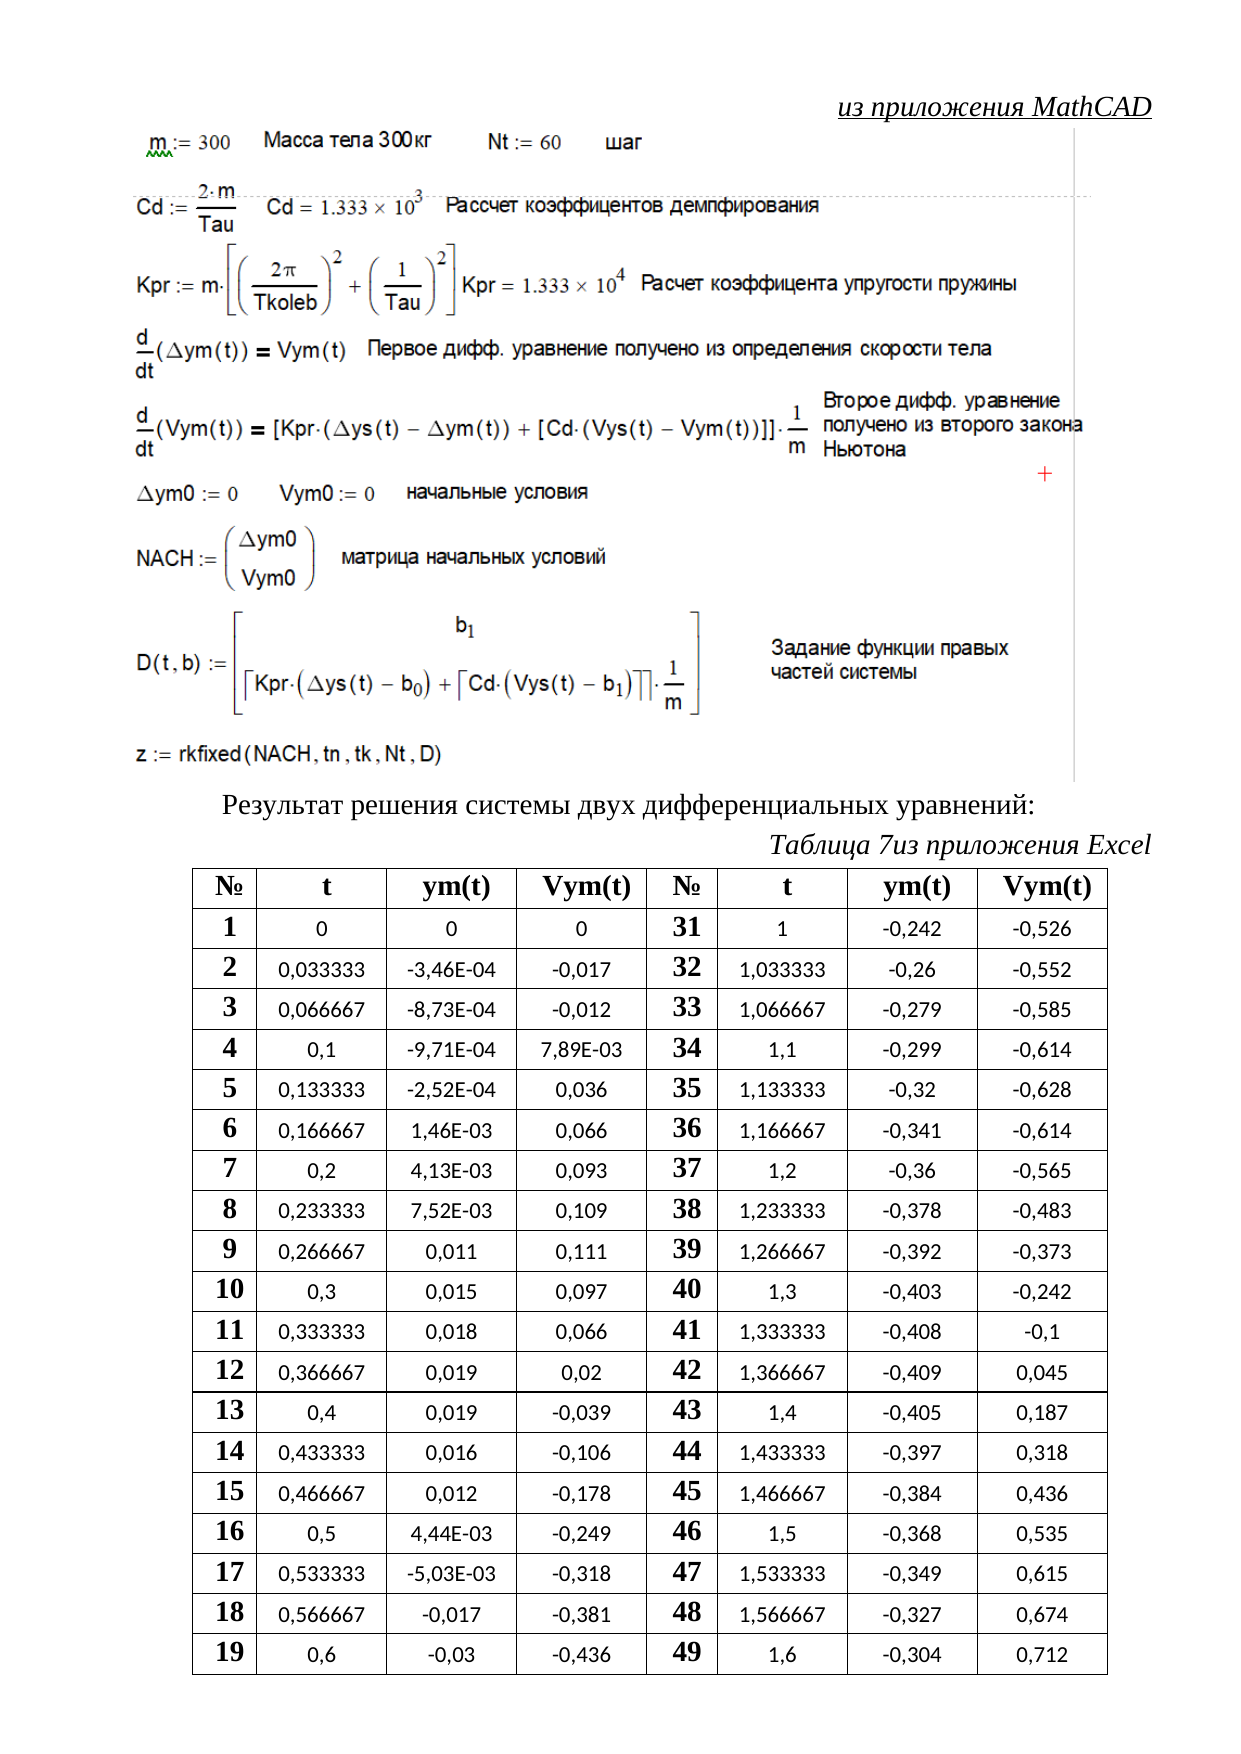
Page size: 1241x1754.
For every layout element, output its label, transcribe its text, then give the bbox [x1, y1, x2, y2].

table_cell -0,403 [848, 1272, 977, 1311]
table_cell 0,266667 [257, 1231, 386, 1271]
table_cell -0,318 [517, 1554, 646, 1593]
table_cell 0,466667 [257, 1473, 386, 1512]
table_cell 0,535 [978, 1514, 1107, 1553]
table_cell 0,3 [257, 1272, 386, 1311]
table_cell 1,466667 [718, 1473, 847, 1512]
table_cell 4,44E-03 [387, 1514, 516, 1553]
table_cell 0,566667 [257, 1594, 386, 1633]
table_cell 0,066 [517, 1312, 646, 1351]
table_cell -0,585 [978, 989, 1107, 1029]
table_cell 40 [647, 1272, 717, 1311]
table_header Vym(t) [978, 869, 1107, 908]
table_cell -0,178 [517, 1473, 646, 1512]
table_cell 0,109 [517, 1191, 646, 1230]
table_cell 42 [647, 1352, 717, 1391]
table_cell 43 [647, 1393, 717, 1432]
table_cell 0,036 [517, 1070, 646, 1109]
table_cell 37 [647, 1151, 717, 1190]
table_header ym(t) [387, 869, 516, 908]
table_cell -0,373 [978, 1231, 1107, 1271]
table_cell -0,106 [517, 1433, 646, 1472]
table_cell -0,26 [848, 949, 977, 988]
table_cell 0,066 [517, 1110, 646, 1149]
table_cell -0,409 [848, 1352, 977, 1391]
table_cell 38 [647, 1191, 717, 1230]
table_cell 0,433333 [257, 1433, 386, 1472]
table_cell 0,045 [978, 1352, 1107, 1391]
table_cell -0,628 [978, 1070, 1107, 1109]
table_cell -0,483 [978, 1191, 1107, 1230]
table_cell 33 [647, 989, 717, 1029]
table_cell -0,03 [387, 1634, 516, 1674]
table_cell 4 [193, 1030, 256, 1069]
table_cell -8,73E-04 [387, 989, 516, 1029]
table_cell 1,266667 [718, 1231, 847, 1271]
table_cell -0,242 [978, 1272, 1107, 1311]
table_cell 1,2 [718, 1151, 847, 1190]
table_cell 0 [387, 909, 516, 948]
table_cell 0,019 [387, 1352, 516, 1391]
table_cell 0,187 [978, 1393, 1107, 1432]
picture [132, 128, 1091, 782]
table_cell 1,133333 [718, 1070, 847, 1109]
table_cell -0,349 [848, 1554, 977, 1593]
table_cell -0,408 [848, 1312, 977, 1351]
table_cell -0,017 [387, 1594, 516, 1633]
text Результат решения системы двух дифференциальных уравнений: [148, 787, 1152, 821]
table_cell -0,381 [517, 1594, 646, 1633]
table_cell 0,066667 [257, 989, 386, 1029]
table_cell 49 [647, 1634, 717, 1674]
table_cell 1,066667 [718, 989, 847, 1029]
table_cell 47 [647, 1554, 717, 1593]
table_cell 0,097 [517, 1272, 646, 1311]
table_cell 0,712 [978, 1634, 1107, 1674]
table_cell 0 [517, 909, 646, 948]
table_header t [718, 869, 847, 908]
table_cell -0,304 [848, 1634, 977, 1674]
table_cell 7,89E-03 [517, 1030, 646, 1069]
table_cell 48 [647, 1594, 717, 1633]
table_cell 1,366667 [718, 1352, 847, 1391]
table_cell 0,4 [257, 1393, 386, 1432]
table_cell 0,436 [978, 1473, 1107, 1512]
table_cell -0,327 [848, 1594, 977, 1633]
table_cell 0,093 [517, 1151, 646, 1190]
table_header Vym(t) [517, 869, 646, 908]
table_cell -0,565 [978, 1151, 1107, 1190]
table_cell 0,019 [387, 1393, 516, 1432]
table_cell -0,526 [978, 909, 1107, 948]
table_cell 1,1 [718, 1030, 847, 1069]
table_cell 0,011 [387, 1231, 516, 1271]
table_cell 32 [647, 949, 717, 988]
table_cell 1,46E-03 [387, 1110, 516, 1149]
table_cell 3 [193, 989, 256, 1029]
table_cell 1,333333 [718, 1312, 847, 1351]
table_cell -5,03E-03 [387, 1554, 516, 1593]
table_cell -2,52E-04 [387, 1070, 516, 1109]
table_cell -0,341 [848, 1110, 977, 1149]
table_cell 0,6 [257, 1634, 386, 1674]
table_cell 18 [193, 1594, 256, 1633]
table_cell 1,033333 [718, 949, 847, 988]
table_cell 39 [647, 1231, 717, 1271]
table_cell 17 [193, 1554, 256, 1593]
table_cell 0,5 [257, 1514, 386, 1553]
table_header № [193, 869, 256, 908]
table_cell -0,405 [848, 1393, 977, 1432]
table_cell 1 [718, 909, 847, 948]
text Таблица 7из приложения Excel [148, 827, 1152, 861]
table_cell -0,36 [848, 1151, 977, 1190]
table_cell 0,02 [517, 1352, 646, 1391]
table_cell 9 [193, 1231, 256, 1271]
table_cell 6 [193, 1110, 256, 1149]
table_cell -0,279 [848, 989, 977, 1029]
table_cell 41 [647, 1312, 717, 1351]
table_cell 1,566667 [718, 1594, 847, 1633]
table_cell -3,46E-04 [387, 949, 516, 988]
table_cell 1,3 [718, 1272, 847, 1311]
table_cell -0,1 [978, 1312, 1107, 1351]
table_cell 0,012 [387, 1473, 516, 1512]
table_cell 0,033333 [257, 949, 386, 988]
table_cell 1,233333 [718, 1191, 847, 1230]
table_cell -0,242 [848, 909, 977, 948]
table_cell 12 [193, 1352, 256, 1391]
table_cell 14 [193, 1433, 256, 1472]
table_cell 8 [193, 1191, 256, 1230]
table_header № [647, 869, 717, 908]
table_cell -0,378 [848, 1191, 977, 1230]
table_cell 0,674 [978, 1594, 1107, 1633]
table_cell 45 [647, 1473, 717, 1512]
table_cell 31 [647, 909, 717, 948]
table_cell -0,614 [978, 1110, 1107, 1149]
table_cell 5 [193, 1070, 256, 1109]
table_cell 0,318 [978, 1433, 1107, 1472]
table_cell 1,4 [718, 1393, 847, 1432]
text из приложения MathCAD [148, 89, 1152, 122]
table_cell 4,13E-03 [387, 1151, 516, 1190]
table_cell 0,366667 [257, 1352, 386, 1391]
table_cell -0,614 [978, 1030, 1107, 1069]
table_cell 0,133333 [257, 1070, 386, 1109]
table_cell 0,018 [387, 1312, 516, 1351]
table_cell 1,433333 [718, 1433, 847, 1472]
table_cell -0,368 [848, 1514, 977, 1553]
table_cell 0,233333 [257, 1191, 386, 1230]
table_cell -9,71E-04 [387, 1030, 516, 1069]
table_cell 1,533333 [718, 1554, 847, 1593]
table_cell 44 [647, 1433, 717, 1472]
table_cell 46 [647, 1514, 717, 1553]
table_cell -0,436 [517, 1634, 646, 1674]
table_cell 7 [193, 1151, 256, 1190]
table_cell 0,533333 [257, 1554, 386, 1593]
table_cell 15 [193, 1473, 256, 1512]
table_header t [257, 869, 386, 908]
table_cell 1,6 [718, 1634, 847, 1674]
table_cell 0,333333 [257, 1312, 386, 1351]
table_cell 34 [647, 1030, 717, 1069]
table_cell 11 [193, 1312, 256, 1351]
table_cell 0,1 [257, 1030, 386, 1069]
table_cell 10 [193, 1272, 256, 1311]
table_cell 0,111 [517, 1231, 646, 1271]
table_cell -0,552 [978, 949, 1107, 988]
table_cell -0,392 [848, 1231, 977, 1271]
table_cell 0,615 [978, 1554, 1107, 1593]
table_cell -0,039 [517, 1393, 646, 1432]
table_cell -0,012 [517, 989, 646, 1029]
table_cell 7,52E-03 [387, 1191, 516, 1230]
table_cell 35 [647, 1070, 717, 1109]
table_header ym(t) [848, 869, 977, 908]
table_cell 0,016 [387, 1433, 516, 1472]
table_cell 0 [257, 909, 386, 948]
table_cell 1,5 [718, 1514, 847, 1553]
table_cell -0,397 [848, 1433, 977, 1472]
table_cell 16 [193, 1514, 256, 1553]
table_cell 19 [193, 1634, 256, 1674]
table_cell 13 [193, 1393, 256, 1432]
table_cell 2 [193, 949, 256, 988]
table_cell 0,166667 [257, 1110, 386, 1149]
table_cell 1 [193, 909, 256, 948]
table_cell 0,2 [257, 1151, 386, 1190]
table_cell -0,299 [848, 1030, 977, 1069]
table_cell 1,166667 [718, 1110, 847, 1149]
table_cell 36 [647, 1110, 717, 1149]
table_cell -0,32 [848, 1070, 977, 1109]
table_cell -0,249 [517, 1514, 646, 1553]
table_cell -0,017 [517, 949, 646, 988]
table_cell 0,015 [387, 1272, 516, 1311]
table_cell -0,384 [848, 1473, 977, 1512]
